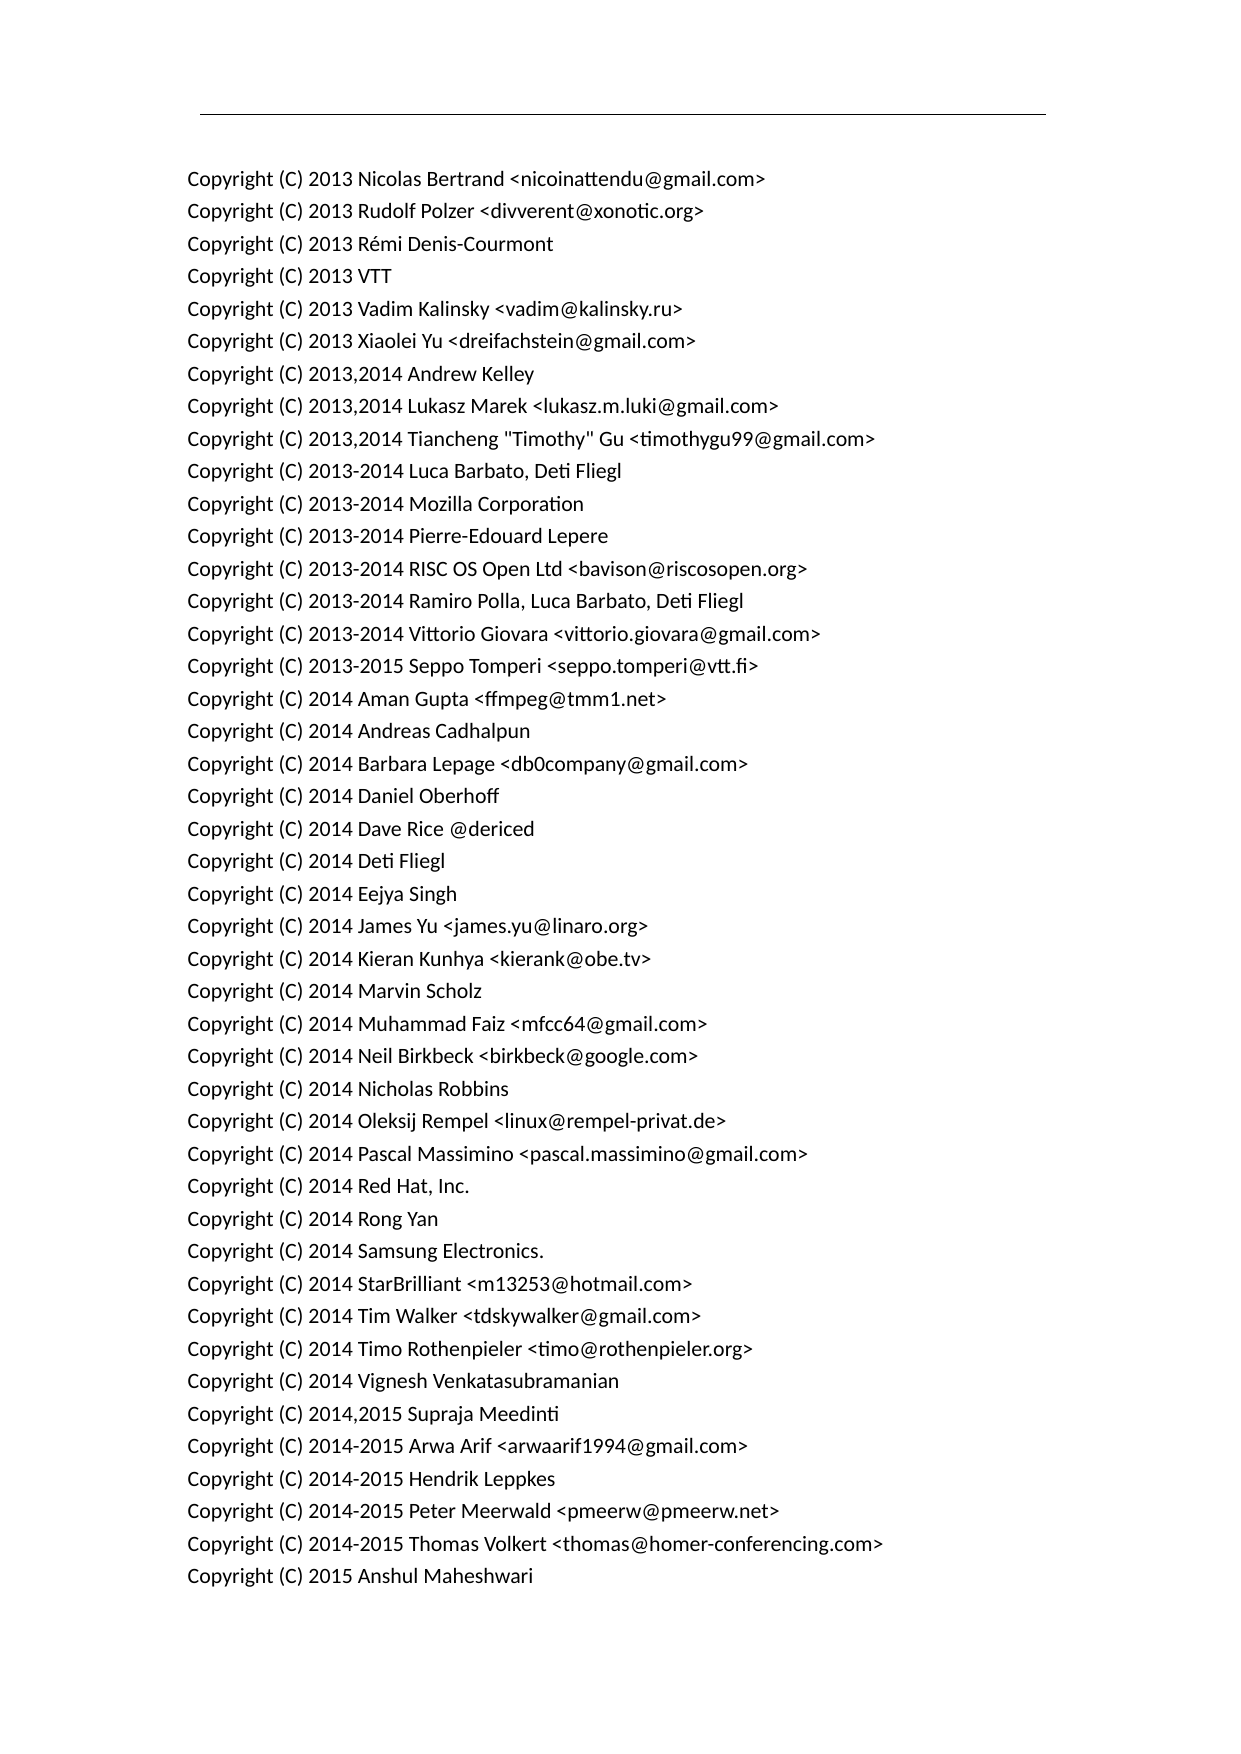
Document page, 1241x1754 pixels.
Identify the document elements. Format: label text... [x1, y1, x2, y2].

text Copyright (C) 2015 Anshul Maheshwari [187, 1559, 1046, 1592]
text Copyright (C) 2014 Vignesh Venkatasubramanian [187, 1364, 1046, 1397]
text Copyright (C) 2013 Vadim Kalinsky <vadim@kalinsky.ru> [187, 292, 1046, 324]
text Copyright (C) 2014-2015 Peter Meerwald <pmeerw@pmeerw.net> [187, 1494, 1046, 1527]
text Copyright (C) 2014 StarBrilliant <m13253@hotmail.com> [187, 1267, 1046, 1299]
text Copyright (C) 2013 Nicolas Bertrand <nicoinattendu@gmail.com> [187, 162, 1046, 194]
text Copyright (C) 2014 Dave Rice @dericed [187, 812, 1046, 844]
text Copyright (C) 2014 Rong Yan [187, 1202, 1046, 1234]
text Copyright (C) 2014 Barbara Lepage <db0company@gmail.com> [187, 747, 1046, 779]
text Copyright (C) 2014 Marvin Scholz [187, 974, 1046, 1007]
text Copyright (C) 2013,2014 Lukasz Marek <lukasz.m.luki@gmail.com> [187, 389, 1046, 422]
text Copyright (C) 2014 Neil Birkbeck <birkbeck@google.com> [187, 1039, 1046, 1072]
text Copyright (C) 2013 Rudolf Polzer <divverent@xonotic.org> [187, 194, 1046, 227]
text Copyright (C) 2013,2014 Andrew Kelley [187, 357, 1046, 389]
text Copyright (C) 2013-2014 Ramiro Polla, Luca Barbato, Deti Fliegl [187, 584, 1046, 617]
text Copyright (C) 2013-2014 Vittorio Giovara <vittorio.giovara@gmail.com> [187, 617, 1046, 649]
text Copyright (C) 2014 Pascal Massimino <pascal.massimino@gmail.com> [187, 1137, 1046, 1169]
text Copyright (C) 2014 Red Hat, Inc. [187, 1169, 1046, 1202]
text Copyright (C) 2013-2014 Luca Barbato, Deti Fliegl [187, 454, 1046, 487]
text Copyright (C) 2013-2014 Pierre-Edouard Lepere [187, 519, 1046, 552]
text Copyright (C) 2014 James Yu <james.yu@linaro.org> [187, 909, 1046, 942]
text Copyright (C) 2014 Tim Walker <tdskywalker@gmail.com> [187, 1299, 1046, 1332]
text Copyright (C) 2013-2014 RISC OS Open Ltd <bavison@riscosopen.org> [187, 552, 1046, 584]
text Copyright (C) 2014 Aman Gupta <ffmpeg@tmm1.net> [187, 682, 1046, 714]
text Copyright (C) 2014 Andreas Cadhalpun [187, 714, 1046, 747]
text Copyright (C) 2013 Xiaolei Yu <dreifachstein@gmail.com> [187, 324, 1046, 357]
text Copyright (C) 2014 Daniel Oberhoff [187, 779, 1046, 812]
text Copyright (C) 2014 Eejya Singh [187, 877, 1046, 909]
text Copyright (C) 2014 Timo Rothenpieler <timo@rothenpieler.org> [187, 1332, 1046, 1364]
text Copyright (C) 2014-2015 Hendrik Leppkes [187, 1462, 1046, 1494]
text Copyright (C) 2014 Kieran Kunhya <kierank@obe.tv> [187, 942, 1046, 974]
text Copyright (C) 2014-2015 Arwa Arif <arwaarif1994@gmail.com> [187, 1429, 1046, 1462]
text Copyright (C) 2014 Muhammad Faiz <mfcc64@gmail.com> [187, 1007, 1046, 1039]
text Copyright (C) 2013,2014 Tiancheng "Timothy" Gu <timothygu99@gmail.com> [187, 422, 1046, 454]
text Copyright (C) 2013-2014 Mozilla Corporation [187, 487, 1046, 519]
text Copyright (C) 2014 Nicholas Robbins [187, 1072, 1046, 1104]
text Copyright (C) 2014 Deti Fliegl [187, 844, 1046, 877]
text Copyright (C) 2014 Samsung Electronics. [187, 1234, 1046, 1267]
text Copyright (C) 2014,2015 Supraja Meedinti [187, 1397, 1046, 1429]
text Copyright (C) 2014-2015 Thomas Volkert <thomas@homer-conferencing.com> [187, 1527, 1046, 1559]
text Copyright (C) 2013-2015 Seppo Tomperi <seppo.tomperi@vtt.fi> [187, 649, 1046, 682]
text Copyright (C) 2013 Rémi Denis-Courmont [187, 227, 1046, 259]
text Copyright (C) 2014 Oleksij Rempel <linux@rempel-privat.de> [187, 1104, 1046, 1137]
text Copyright (C) 2013 VTT [187, 259, 1046, 292]
